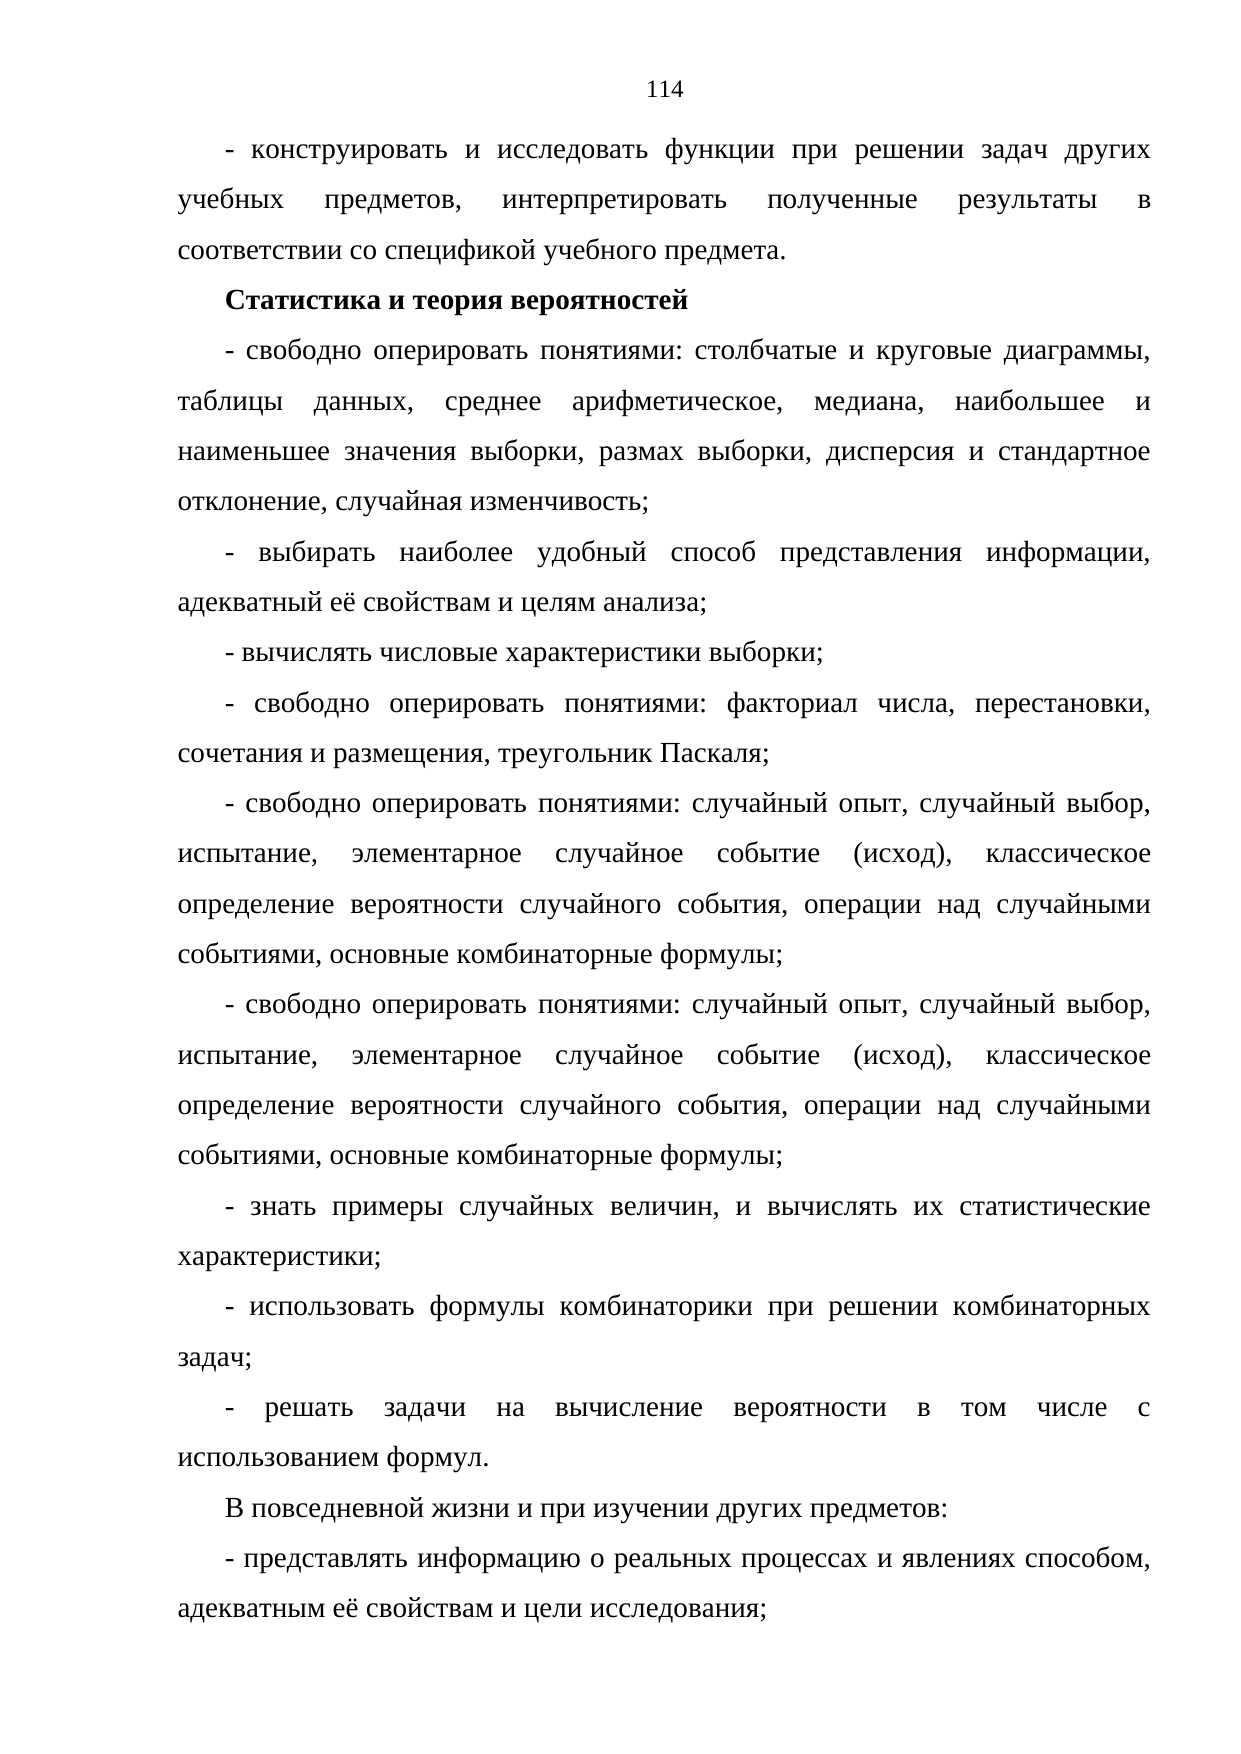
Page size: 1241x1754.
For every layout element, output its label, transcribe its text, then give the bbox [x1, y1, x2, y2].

text - свободно оперировать понятиями: столбчатые и круговые диаграммы, таблицы данных, среднее арифметическое, медиана, наибольшее и наименьшее значения выборки, размах выборки, дисперсия и стандартное отклонение, случайная изменчивость; [177, 332, 1152, 517]
text - вычислять числовые характеристики выборки; [177, 634, 1152, 668]
text Статистика и теория вероятностей [177, 282, 1152, 316]
text - представлять информацию о реальных процессах и явлениях способом, адекватным её свойствам и цели исследования; [177, 1540, 1152, 1624]
text - знать примеры случайных величин, и вычислять их статистические характеристики; [177, 1188, 1152, 1272]
text - выбирать наиболее удобный способ представления информации, адекватный её свойствам и целям анализа; [177, 534, 1152, 618]
text - свободно оперировать понятиями: факториал числа, перестановки, сочетания и размещения, треугольник Паскаля; [177, 685, 1152, 768]
text - использовать формулы комбинаторики при решении комбинаторных задач; [177, 1288, 1152, 1372]
text В повседневной жизни и при изучении других предметов: [177, 1490, 1152, 1523]
text - конструировать и исследовать функции при решении задач других учебных предметов, интерпретировать полученные результаты в соответствии со спецификой учебного предмета. [177, 131, 1152, 265]
text - решать задачи на вычисление вероятности в том числе с использованием формул. [177, 1389, 1152, 1473]
text - свободно оперировать понятиями: случайный опыт, случайный выбор, испытание, элементарное случайное событие (исход), классическое определение вероятности случайного события, операции над случайными событиями, основные комбинаторные формулы; [177, 785, 1152, 970]
text - свободно оперировать понятиями: случайный опыт, случайный выбор, испытание, элементарное случайное событие (исход), классическое определение вероятности случайного события, операции над случайными событиями, основные комбинаторные формулы; [177, 987, 1152, 1171]
